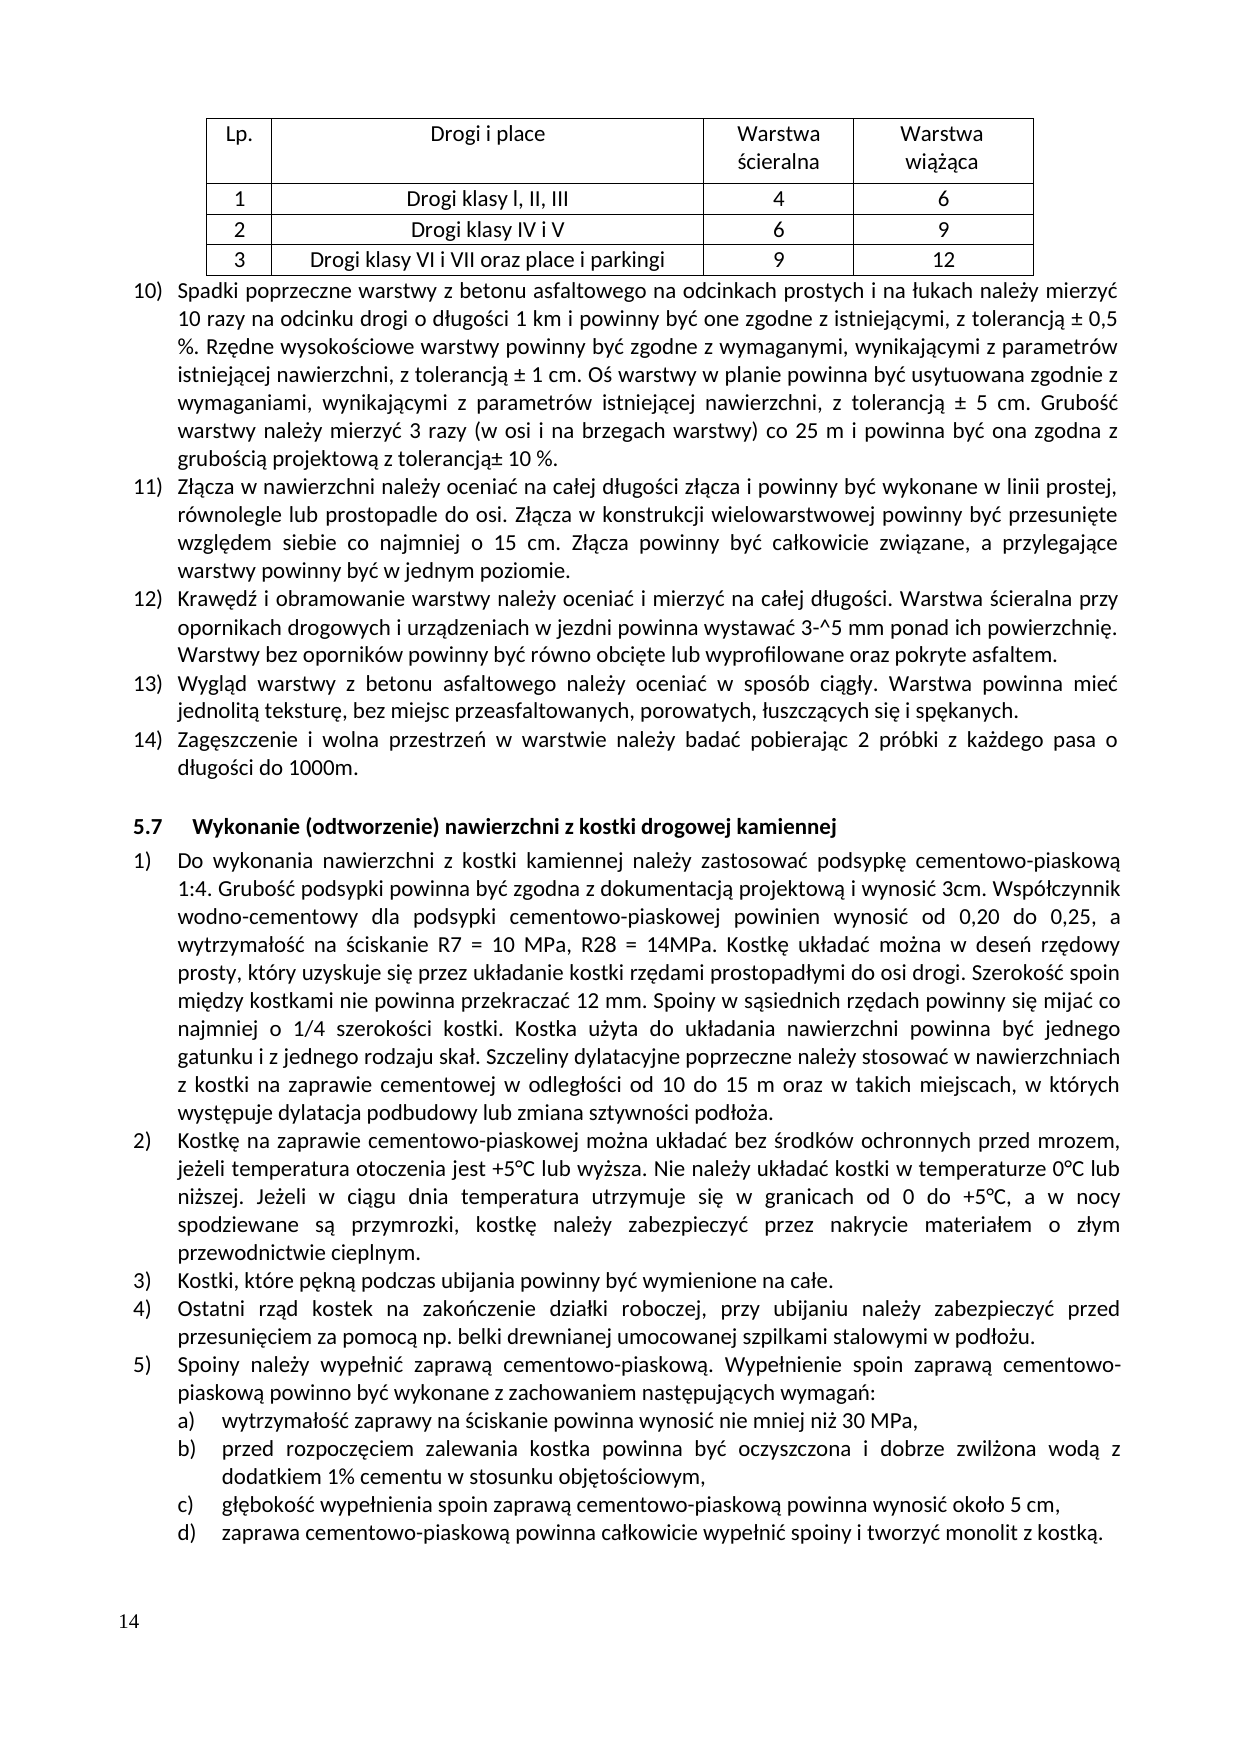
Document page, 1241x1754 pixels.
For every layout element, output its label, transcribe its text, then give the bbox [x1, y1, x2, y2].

table_cell 2 [207, 215, 271, 244]
table_cell 1 [207, 184, 271, 214]
table_cell 9 [854, 215, 1033, 244]
list Do wykonania nawierzchni z kostki kamiennej należy zastosować podsypkę cementowo-piaskową 1:4. Grubość podsypki powinna być zgodna z dokumentacją projektową i wynosić 3cm. Współczynnik wodno-cementowy dla podsypki cementowo-piaskowej powinien wynosić od 0,20 do 0,25, a wytrzymałość na ściskanie R7 = 10 MPa, R28 = 14MPa. Kostkę układać można w deseń rzędowy prosty, który uzyskuje się przez układanie kostki rzędami prostopadłymi do osi drogi. Szerokość spoin między kostkami nie powinna przekraczać 12 mm. Spoiny w sąsiednich rzędach powinny się mijać co najmniej o 1/4 szerokości kostki. Kostka użyta do układania nawierzchni powinna być jednego gatunku i z jednego rodzaju skał. Szczeliny dylatacyjne poprzeczne należy stosować w nawierzchniach z kostki na zaprawie cementowej w odległości od 10 do 15 m oraz w takich miejscach, w których występuje dylatacja podbudowy lub zmiana sztywności podłoża. [133, 846, 1122, 1126]
table_cell Drogi klasy l, II, III [272, 184, 703, 214]
table_cell 4 [704, 184, 853, 214]
table_cell 6 [854, 184, 1033, 214]
list Wygląd warstwy z betonu asfaltowego należy oceniać w sposób ciągły. Warstwa powinna mieć jednolitą teksturę, bez miejsc przeasfaltowanych, porowatych, łuszczących się i spękanych. [133, 669, 1120, 725]
list Kostkę na zaprawie cementowo-piaskowej można układać bez środków ochronnych przed mrozem, jeżeli temperatura otoczenia jest +5°C lub wyższa. Nie należy układać kostki w temperaturze 0°C lub niższej. Jeżeli w ciągu dnia temperatura utrzymuje się w granicach od 0 do +5°C, a w nocy spodziewane są przymrozki, kostkę należy zabezpieczyć przez nakrycie materiałem o złym przewodnictwie cieplnym. [133, 1126, 1122, 1266]
list wytrzymałość zaprawy na ściskanie powinna wynosić nie mniej niż 30 MPa, [177, 1406, 1122, 1434]
list zaprawa cementowo-piaskową powinna całkowicie wypełnić spoiny i tworzyć monolit z kostką. [177, 1518, 1122, 1547]
table_cell 9 [704, 245, 853, 275]
list Kostki, które pękną podczas ubijania powinny być wymienione na całe. [133, 1266, 1122, 1294]
list Ostatni rząd kostek na zakończenie działki roboczej, przy ubijaniu należy zabezpieczyć przed przesunięciem za pomocą np. belki drewnianej umocowanej szpilkami stalowymi w podłożu. [133, 1294, 1122, 1350]
table_cell 3 [207, 245, 271, 275]
table_cell 6 [704, 215, 853, 244]
list Spadki poprzeczne warstwy z betonu asfaltowego na odcinkach prostych i na łukach należy mierzyć 10 razy na odcinku drogi o długości 1 km i powinny być one zgodne z istniejącymi, z tolerancją ± 0,5 %. Rzędne wysokościowe warstwy powinny być zgodne z wymaganymi, wynikającymi z parametrów istniejącej nawierzchni, z tolerancją ± 1 cm. Oś warstwy w planie powinna być usytuowana zgodnie z wymaganiami, wynikającymi z parametrów istniejącej nawierzchni, z tolerancją ± 5 cm. Grubość warstwy należy mierzyć 3 razy (w osi i na brzegach warstwy) co 25 m i powinna być ona zgodna z grubością projektową z tolerancją± 10 %. [133, 276, 1120, 472]
list Zagęszczenie i wolna przestrzeń w warstwie należy badać pobierając 2 próbki z każdego pasa o długości do 1000m. [133, 725, 1120, 781]
table_header Lp. [207, 119, 271, 183]
table_cell Drogi klasy IV i V [272, 215, 703, 244]
table_header Drogi i place [272, 119, 703, 183]
list Złącza w nawierzchni należy oceniać na całej długości złącza i powinny być wykonane w linii prostej, równolegle lub prostopadle do osi. Złącza w konstrukcji wielowarstwowej powinny być przesunięte względem siebie co najmniej o 15 cm. Złącza powinny być całkowicie związane, a przylegające warstwy powinny być w jednym poziomie. [133, 472, 1120, 584]
table_cell Drogi klasy VI i VII oraz place i parkingi [272, 245, 703, 275]
list Krawędź i obramowanie warstwy należy oceniać i mierzyć na całej długości. Warstwa ścieralna przy opornikach drogowych i urządzeniach w jezdni powinna wystawać 3-^5 mm ponad ich powierzchnię. Warstwy bez oporników powinny być równo obcięte lub wyprofilowane oraz pokryte asfaltem. [133, 584, 1120, 669]
list Wykonanie (odtworzenie) nawierzchni z kostki drogowej kamiennej [133, 812, 1122, 840]
table_header Warstwa wiążąca [854, 119, 1033, 183]
list Spoiny należy wypełnić zaprawą cementowo-piaskową. Wypełnienie spoin zaprawą cementowo-piaskową powinno być wykonane z zachowaniem następujących wymagań: [133, 1350, 1122, 1406]
list głębokość wypełnienia spoin zaprawą cementowo-piaskową powinna wynosić około 5 cm, [177, 1491, 1122, 1518]
table_header Warstwa ścieralna [704, 119, 853, 183]
table_cell 12 [854, 245, 1033, 275]
list przed rozpoczęciem zalewania kostka powinna być oczyszczona i dobrze zwilżona wodą z dodatkiem 1% cementu w stosunku objętościowym, [177, 1434, 1122, 1491]
